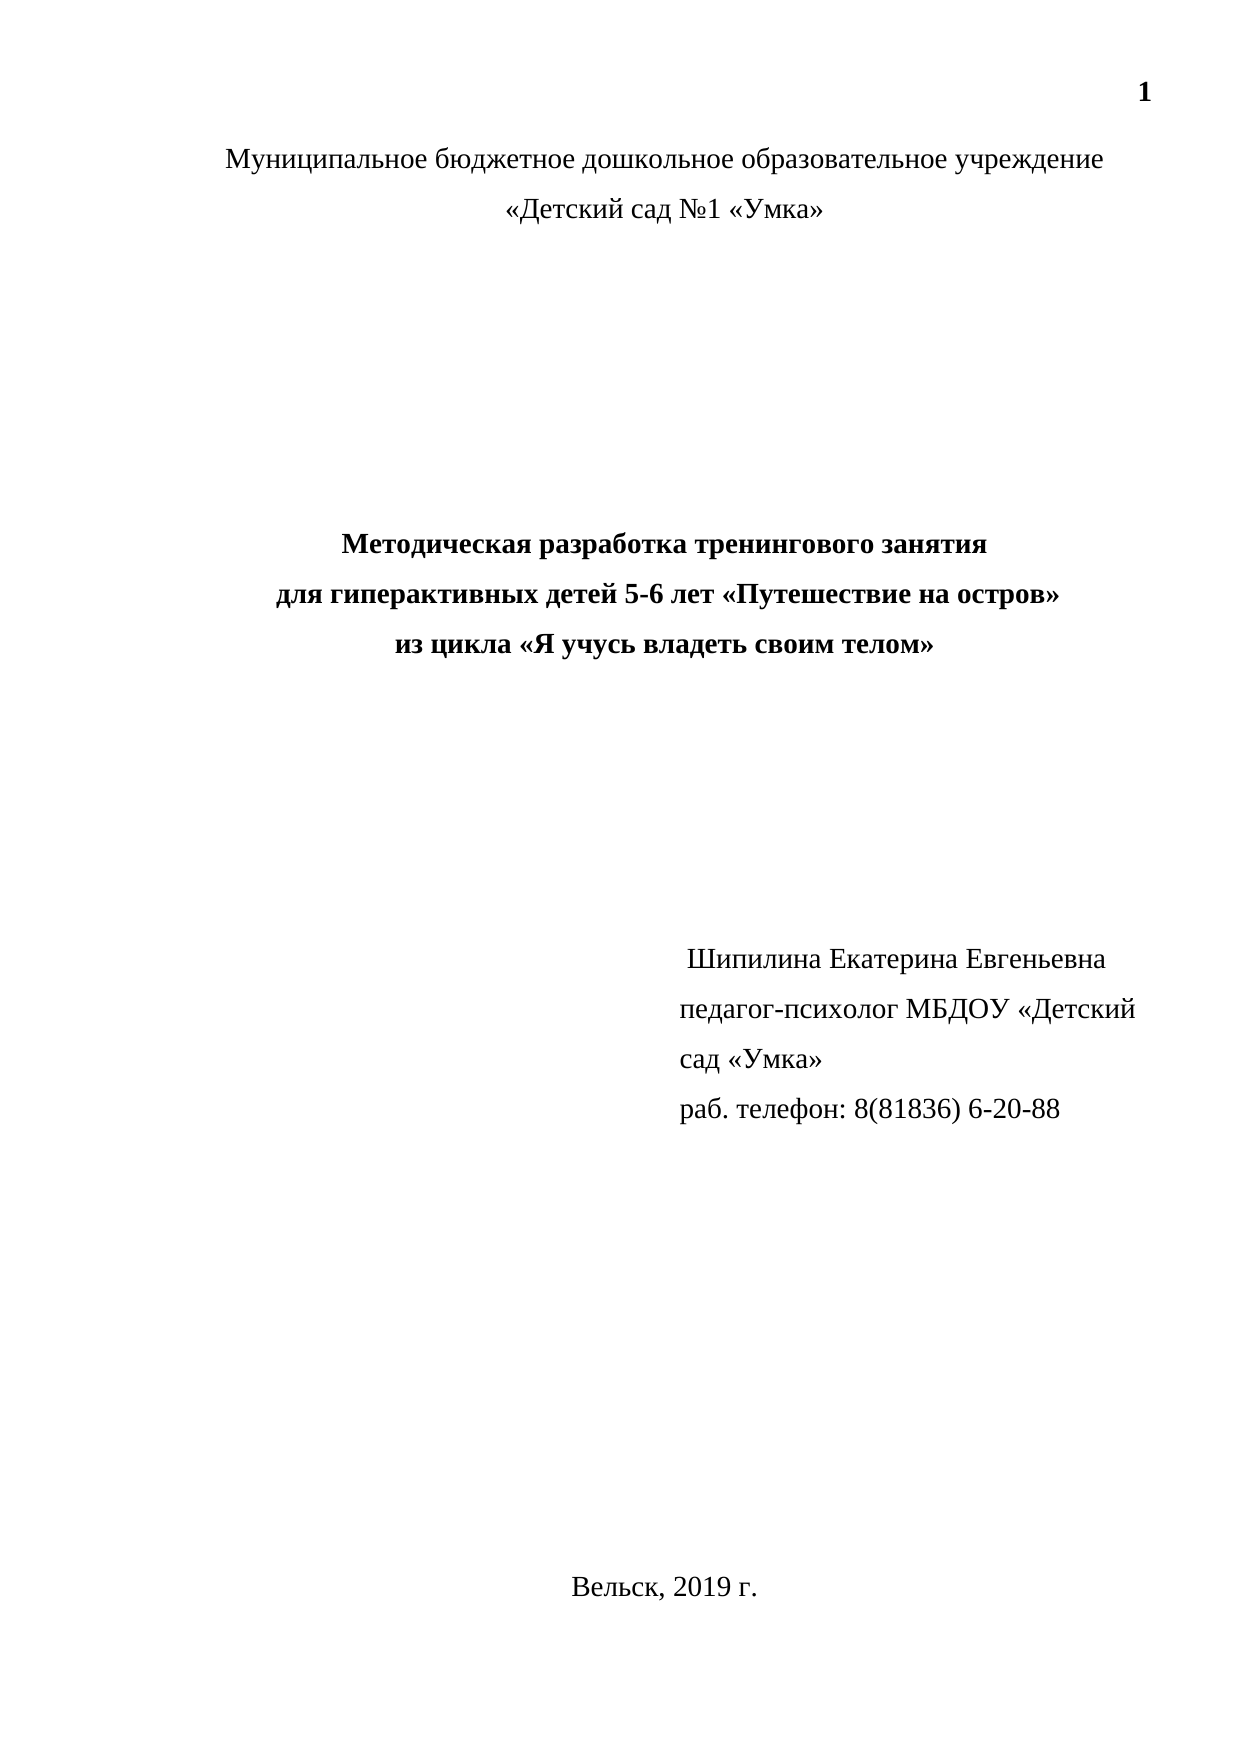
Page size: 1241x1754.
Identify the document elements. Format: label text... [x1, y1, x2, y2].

text Муниципальное бюджетное дошкольное образовательное учреждение «Детский сад №1 «Умка» [177, 141, 1152, 225]
text для гиперактивных детей 5-6 лет «Путешествие на остров» [177, 576, 1152, 610]
text из цикла «Я учусь владеть своим телом» [177, 627, 1152, 660]
text Методическая разработка тренингового занятия [177, 526, 1152, 559]
text Шипилина Екатерина Евгеньевна педагог-психолог МБДОУ «Детский сад «Умка» [679, 941, 1152, 1075]
text раб. телефон: 8(81836) 6-20-88 [679, 1092, 1152, 1125]
text Вельск, 2019 г. [177, 1569, 1152, 1602]
